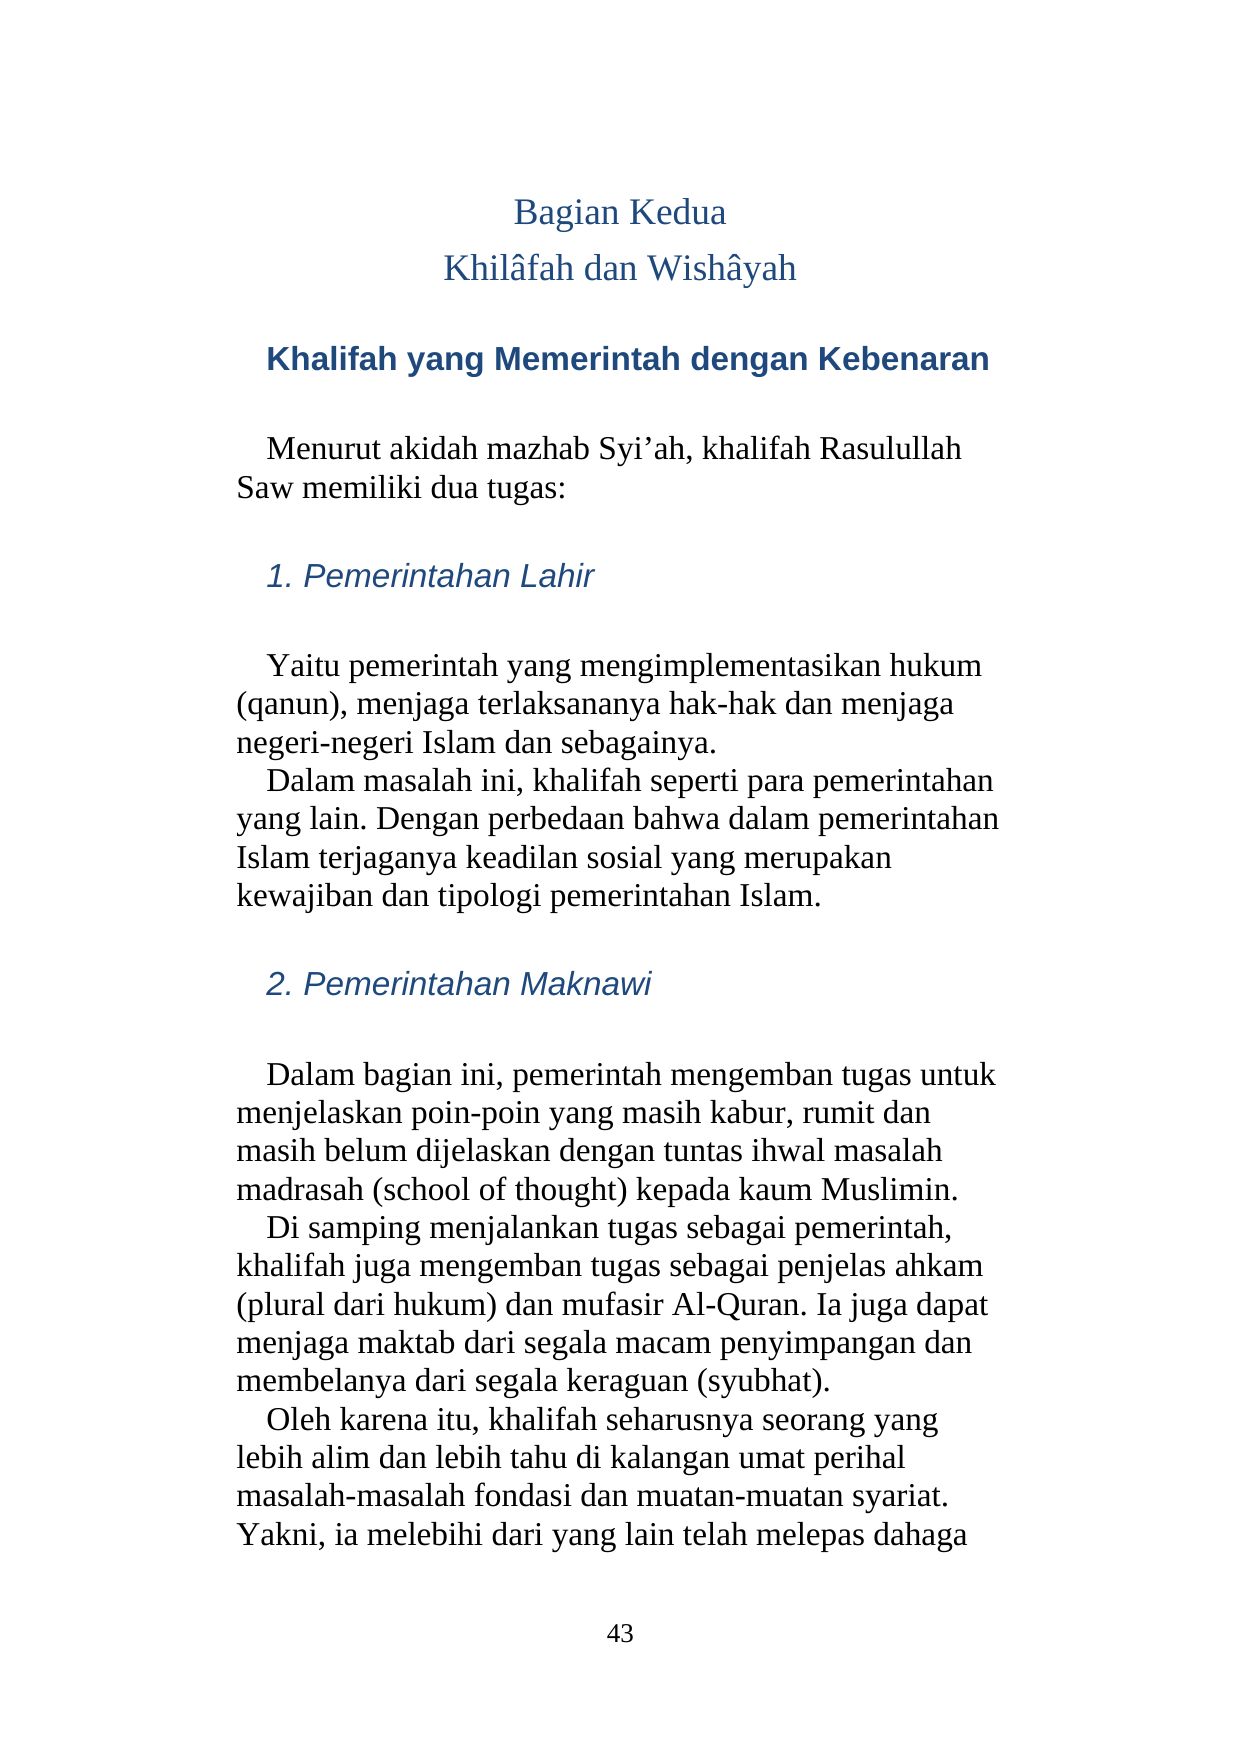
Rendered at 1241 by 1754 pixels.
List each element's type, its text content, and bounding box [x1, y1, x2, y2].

text Menurut akidah mazhab Syi’ah, khalifah Rasulullah Saw memiliki dua tugas: [236, 428, 1004, 505]
subtitle 2. Pemerintahan Maknawi [236, 964, 1004, 1003]
subtitle 1. Pemerintahan Lahir [236, 556, 1004, 594]
text Dalam masalah ini, khalifah seperti para pemerintahan yang lain. Dengan perbedaan bahwa dalam pemerintahan Islam terjaganya keadilan sosial yang merupakan kewajiban dan tipologi pemerintahan Islam. [236, 760, 1004, 914]
text Yaitu pemerintah yang mengimplementasikan hukum (qanun), menjaga terlaksananya hak-hak dan menjaga negeri-negeri Islam dan sebagainya. [236, 645, 1004, 760]
subtitle Khilâfah dan Wishâyah [236, 245, 1004, 288]
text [236, 1399, 1004, 1552]
text Di samping menjalankan tugas sebagai pemerintah, khalifah juga mengemban tugas sebagai penjelas ahkam (plural dari hukum) dan mufasir Al-Quran. Ia juga dapat menjaga maktab dari segala macam penyimpangan dan membelanya dari segala keraguan (syubhat). [236, 1207, 1004, 1399]
text Dalam bagian ini, pemerintah mengemban tugas untuk menjelaskan poin-poin yang masih kabur, rumit dan masih belum dijelaskan dengan tuntas ihwal masalah madrasah (school of thought) kepada kaum Muslimin. [236, 1054, 1004, 1207]
subtitle Khalifah yang Memerintah dengan Kebenaran [236, 339, 1004, 378]
subtitle Bagian Kedua [236, 190, 1004, 233]
